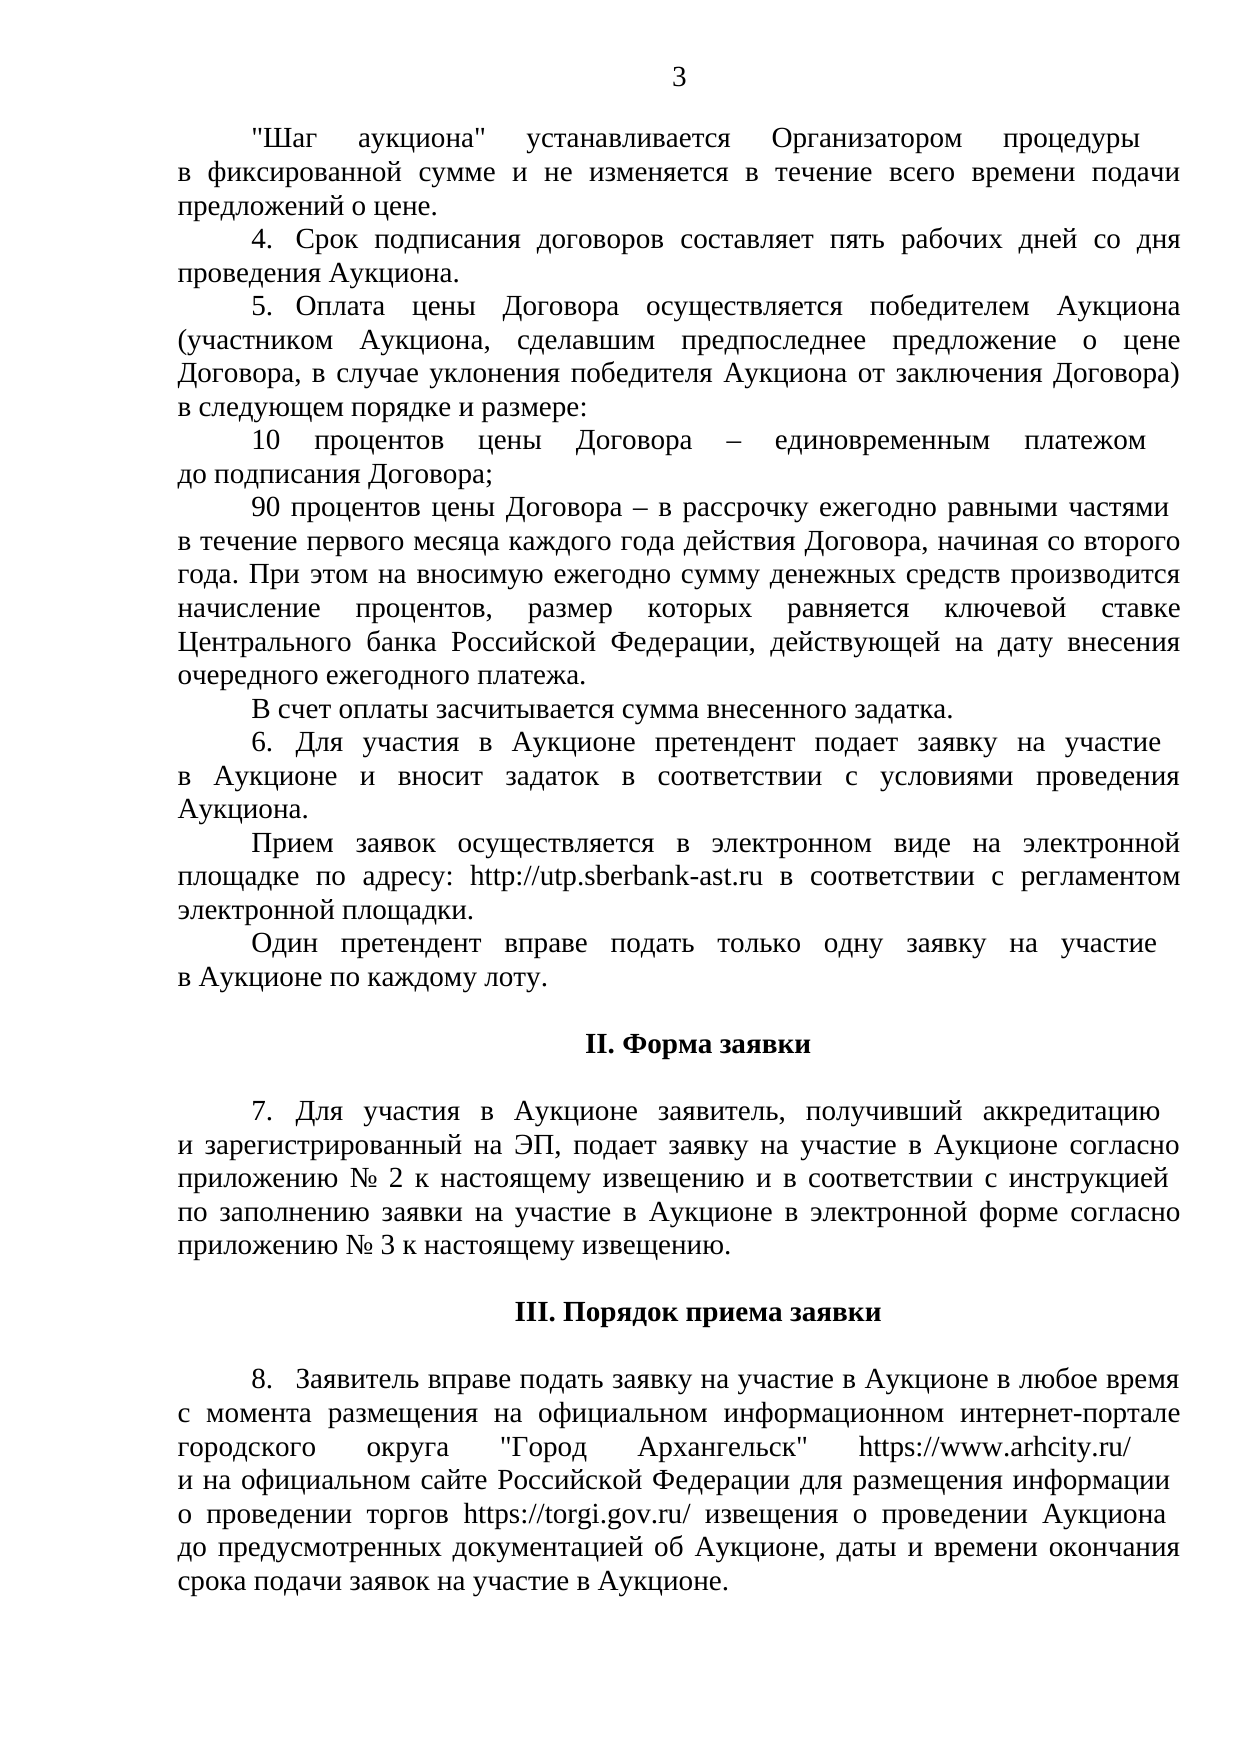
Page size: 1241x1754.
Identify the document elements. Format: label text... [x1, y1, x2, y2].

text 6. Для участия в Аукционе претендент подает заявку на участие в Аукционе и вносит задаток в соответствии с условиями проведения Аукциона. [177, 724, 1181, 825]
text "Шаг аукциона" устанавливается Организатором процедуры в фиксированной сумме и не изменяется в течение всего времени подачи предложений о цене. [177, 121, 1181, 221]
text III. Порядок приема заявки [215, 1294, 1181, 1328]
text 5. Оплата цены Договора осуществляется победителем Аукциона (участником Аукциона, сделавшим предпоследнее предложение о цене Договора, в случае уклонения победителя Аукциона от заключения Договора) в следующем порядке и размере: [177, 288, 1181, 422]
text Прием заявок осуществляется в электронном виде на электронной площадке по адресу: http://utp.sberbank-ast.ru в соответствии с регламентом электронной площадки. [177, 825, 1181, 926]
text 7. Для участия в Аукционе заявитель, получивший аккредитацию и зарегистрированный на ЭП, подает заявку на участие в Аукционе согласно приложению № 2 к настоящему извещению и в соответствии с инструкцией по заполнению заявки на участие в Аукционе в электронной форме согласно приложению № 3 к настоящему извещению. [177, 1093, 1181, 1261]
text II. Форма заявки [215, 1026, 1181, 1060]
text 4. Срок подписания договоров составляет пять рабочих дней со дня проведения Аукциона. [177, 221, 1181, 288]
text 90 процентов цены Договора – в рассрочку ежегодно равными частями в течение первого месяца каждого года действия Договора, начиная со второго года. При этом на вносимую ежегодно сумму денежных средств производится начисление процентов, размер которых равняется ключевой ставке Центрального банка Российской Федерации, действующей на дату внесения очередного ежегодного платежа. [177, 489, 1181, 691]
list Заявитель вправе подать заявку на участие в Аукционе в любое время с момента размещения на официальном информационном интернет-портале городского округа "Город Архангельск" https://www.arhcity.ru/ и на официальном сайте Российской Федерации для размещения информации о проведении торгов https://torgi.gov.ru/ извещения о проведении Аукциона до предусмотренных документацией об Аукционе, даты и времени окончания срока подачи заявок на участие в Аукционе. [177, 1362, 1181, 1596]
text Один претендент вправе подать только одну заявку на участие в Аукционе по каждому лоту. [177, 926, 1181, 993]
text 10 процентов цены Договора – единовременным платежом до подписания Договора; [177, 422, 1181, 489]
text В счет оплаты засчитывается сумма внесенного задатка. [177, 691, 1181, 724]
